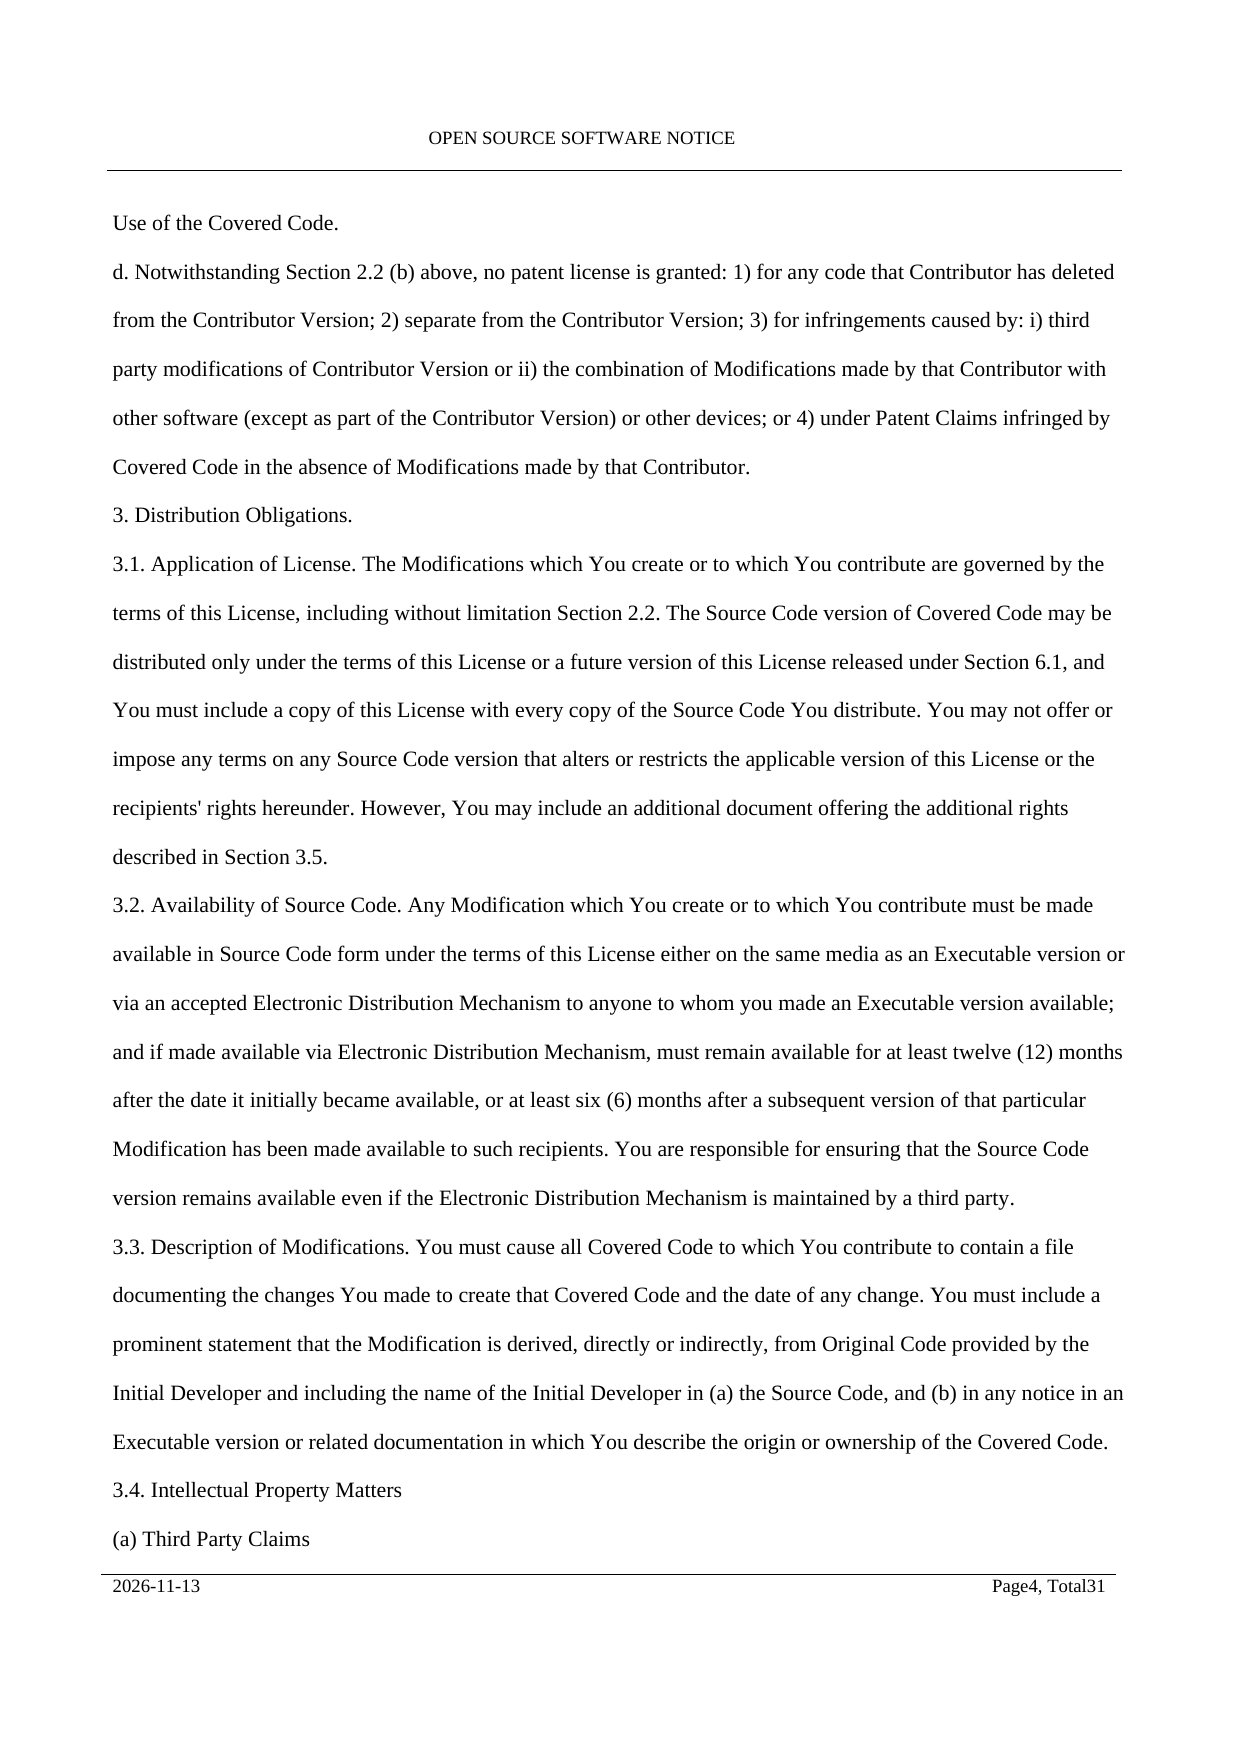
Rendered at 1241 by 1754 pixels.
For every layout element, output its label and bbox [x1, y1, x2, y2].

text [112, 206, 1128, 1555]
